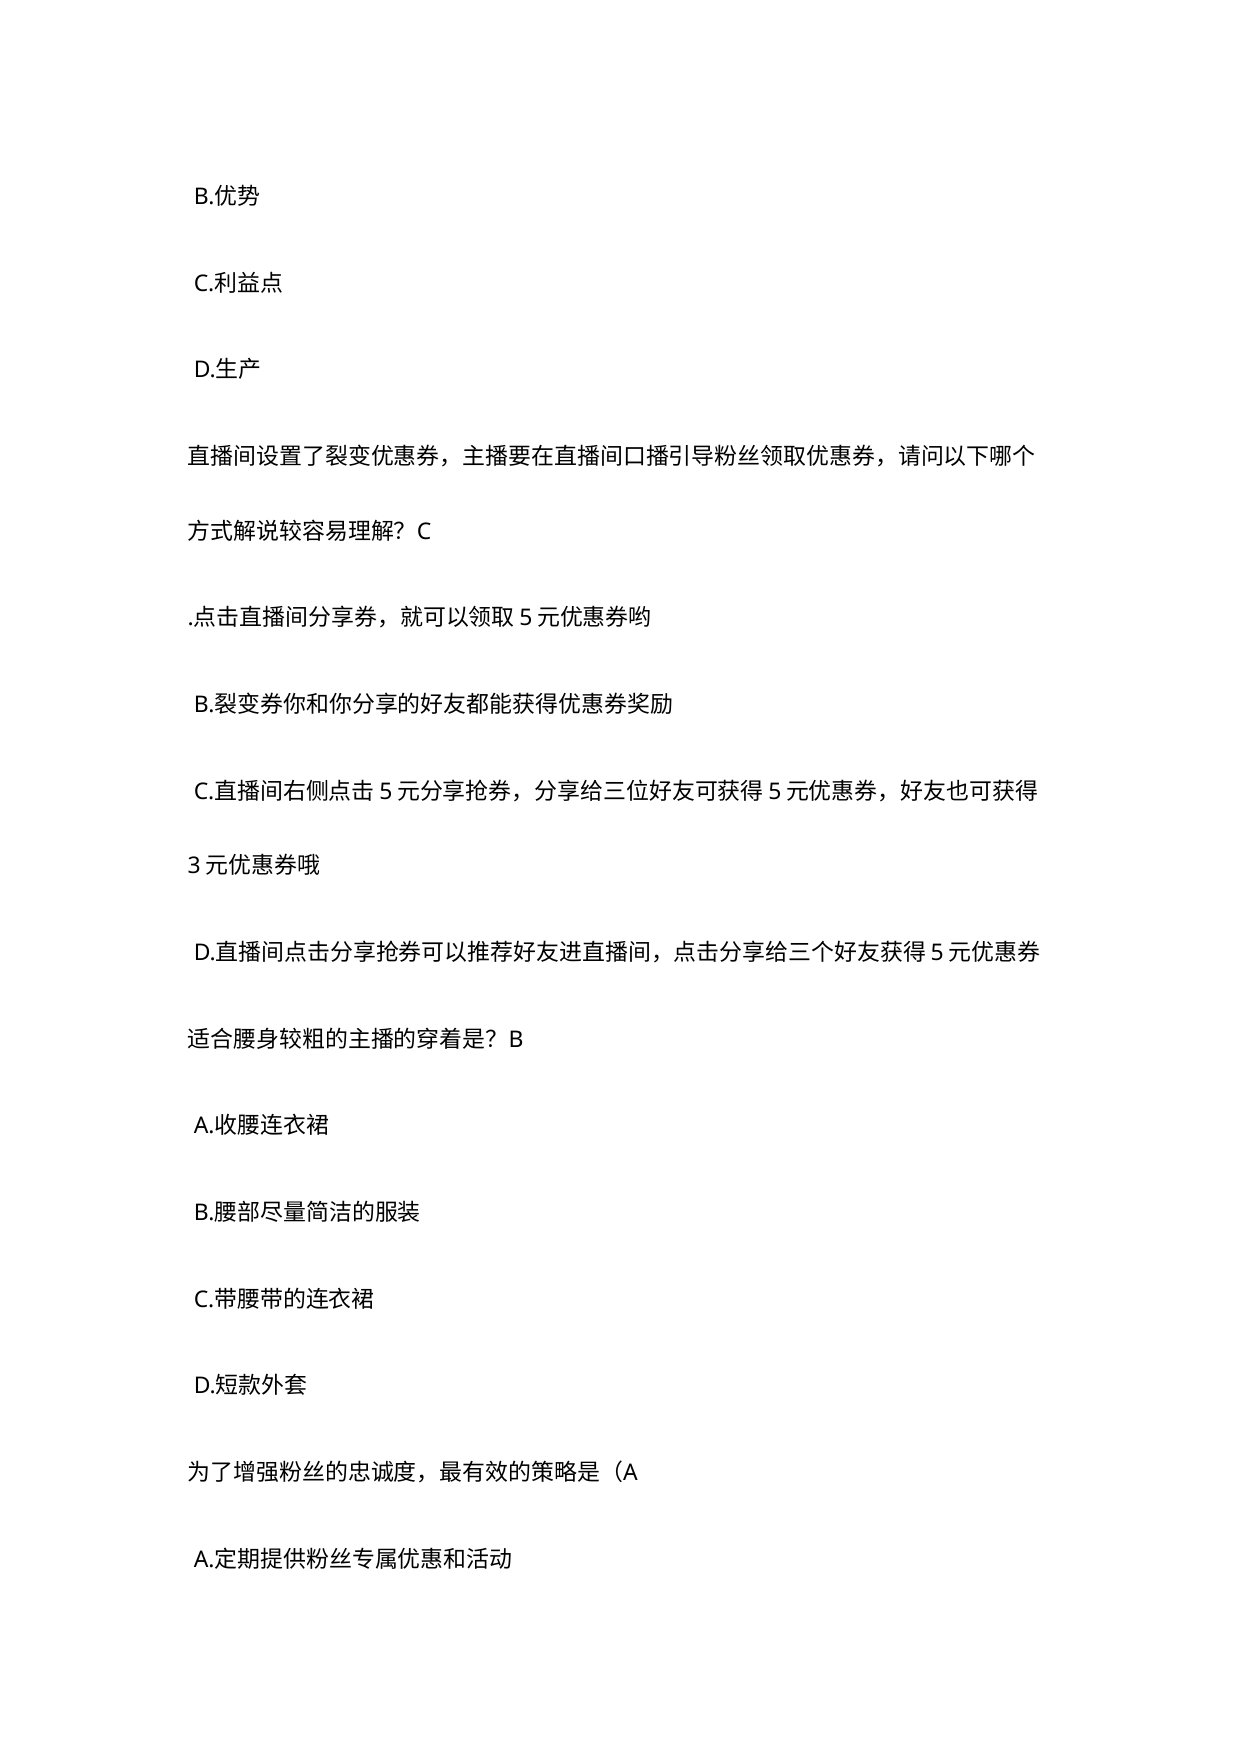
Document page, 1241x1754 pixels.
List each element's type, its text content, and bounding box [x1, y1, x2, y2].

text C.利益点 [187, 249, 1053, 314]
text .点击直播间分享券，就可以领取5元优惠券哟 [187, 583, 1053, 648]
text D.短款外套 [187, 1351, 1053, 1416]
text 为了增强粉丝的忠诚度，最有效的策略是（A [187, 1438, 1053, 1503]
text D.直播间点击分享抢券可以推荐好友进直播间，点击分享给三个好友获得5元优惠券 [187, 918, 1053, 983]
text B.优势 [187, 162, 1053, 227]
text A.定期提供粉丝专属优惠和活动 [187, 1525, 1053, 1590]
text 直播间设置了裂变优惠券，主播要在直播间口播引导粉丝领取优惠券，请问以下哪个方式解说较容易理解？C [187, 422, 1053, 562]
text C.直播间右侧点击5元分享抢券，分享给三位好友可获得5元优惠券，好友也可获得3元优惠券哦 [187, 757, 1053, 896]
text B.腰部尽量简洁的服装 [187, 1178, 1053, 1243]
text C.带腰带的连衣裙 [187, 1265, 1053, 1330]
text B.裂变券你和你分享的好友都能获得优惠券奖励 [187, 670, 1053, 735]
text D.生产 [187, 335, 1053, 400]
text A.收腰连衣裙 [187, 1091, 1053, 1156]
text 适合腰身较粗的主播的穿着是？B [187, 1005, 1053, 1070]
